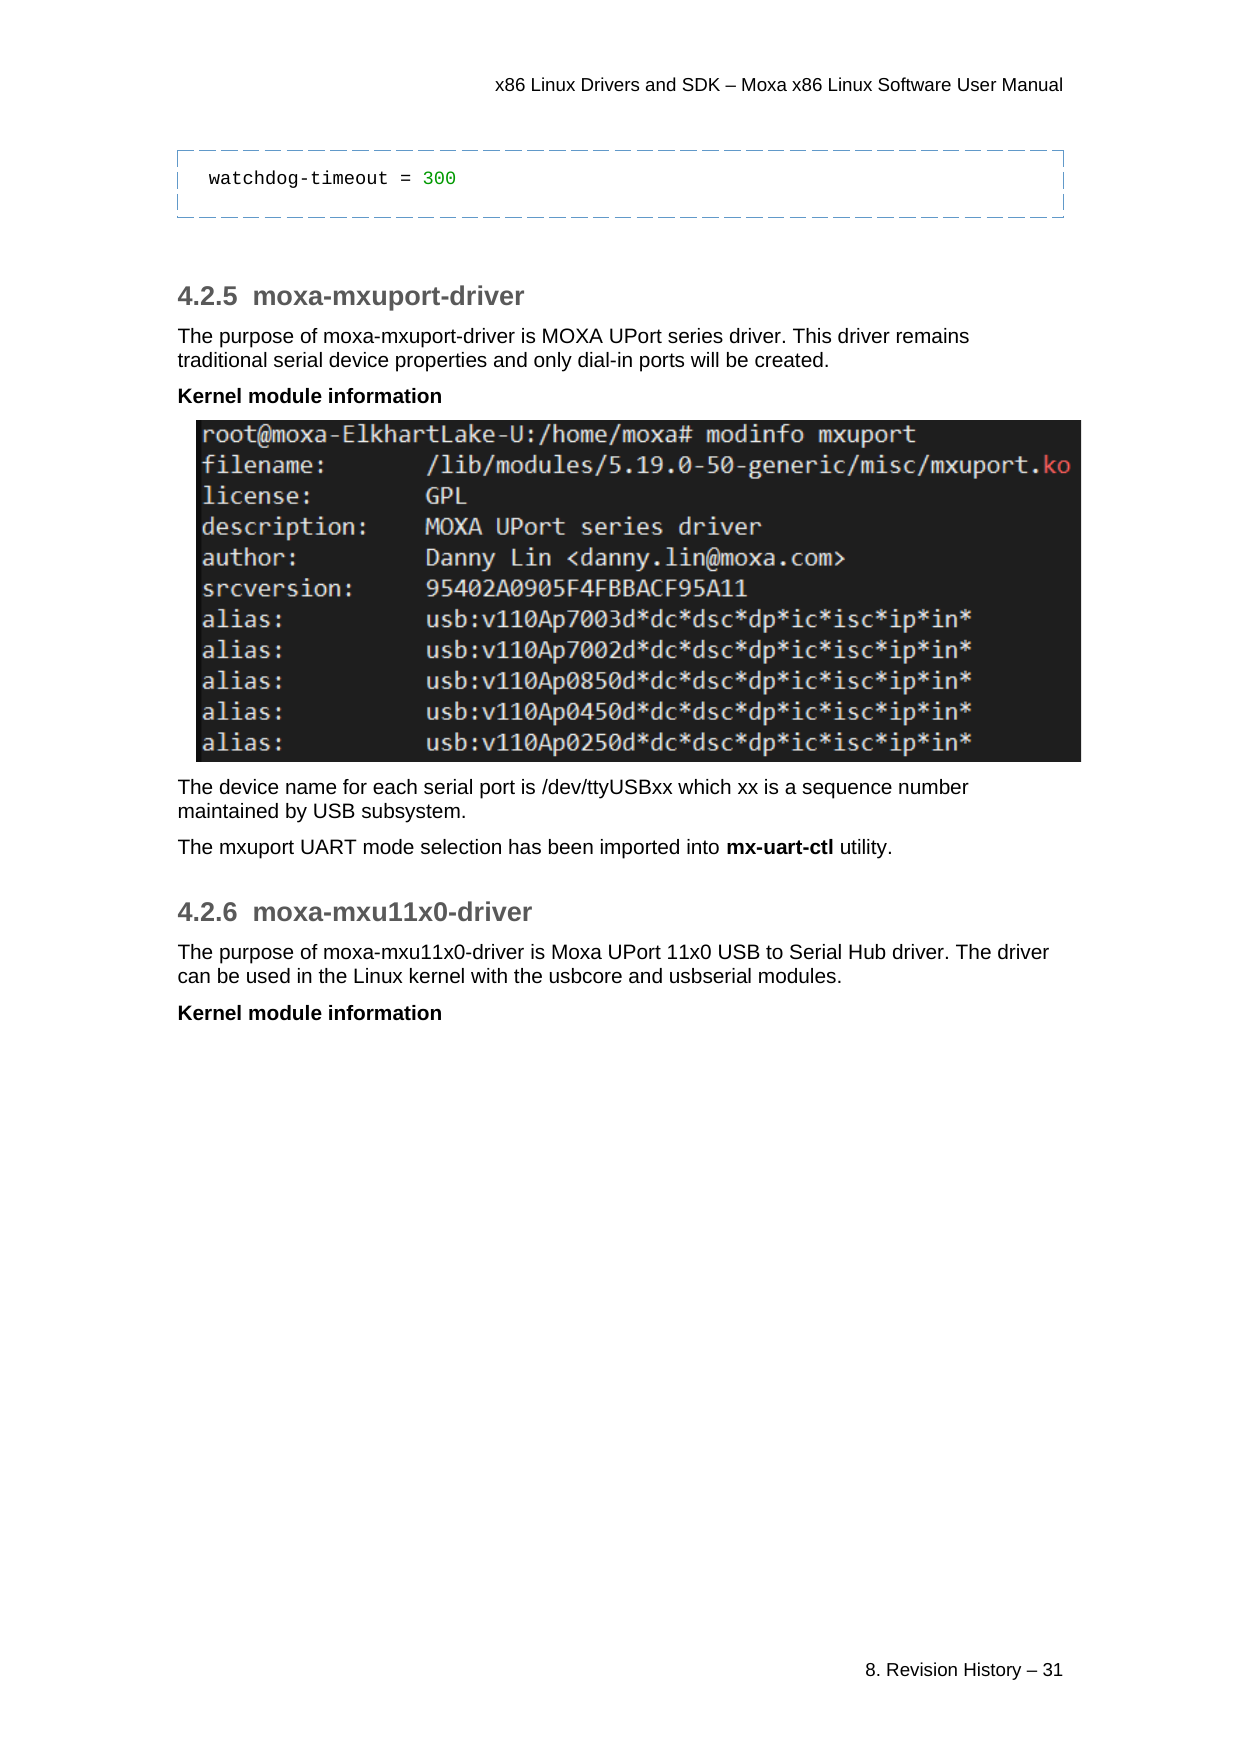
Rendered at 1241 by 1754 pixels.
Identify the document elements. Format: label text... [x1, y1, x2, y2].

text The device name for each serial port is /dev/ttyUSBxx which xx is a sequence number maintained by USB subsystem. [177, 774, 1063, 822]
text Kernel module information [177, 384, 1063, 408]
subtitle moxa-mxu11x0-driver [177, 896, 1063, 928]
picture [196, 420, 1082, 762]
text The purpose of moxa-mxu11x0-driver is Moxa UPort 11x0 USB to Serial Hub driver. The driver can be used in the Linux kernel with the usbcore and usbserial modules. [177, 940, 1063, 988]
text Kernel module information [177, 1001, 1063, 1024]
table_header watchdog-timeout = 300 [178, 150, 1063, 217]
text The mxuport UART mode selection has been imported into mx-uart-ctl utility. [177, 835, 1063, 859]
text The purpose of moxa-mxuport-driver is MOXA UPort series driver. This driver remains traditional serial device properties and only dial-in ports will be created. [177, 323, 1063, 371]
subtitle moxa-mxuport-driver [177, 280, 1063, 311]
